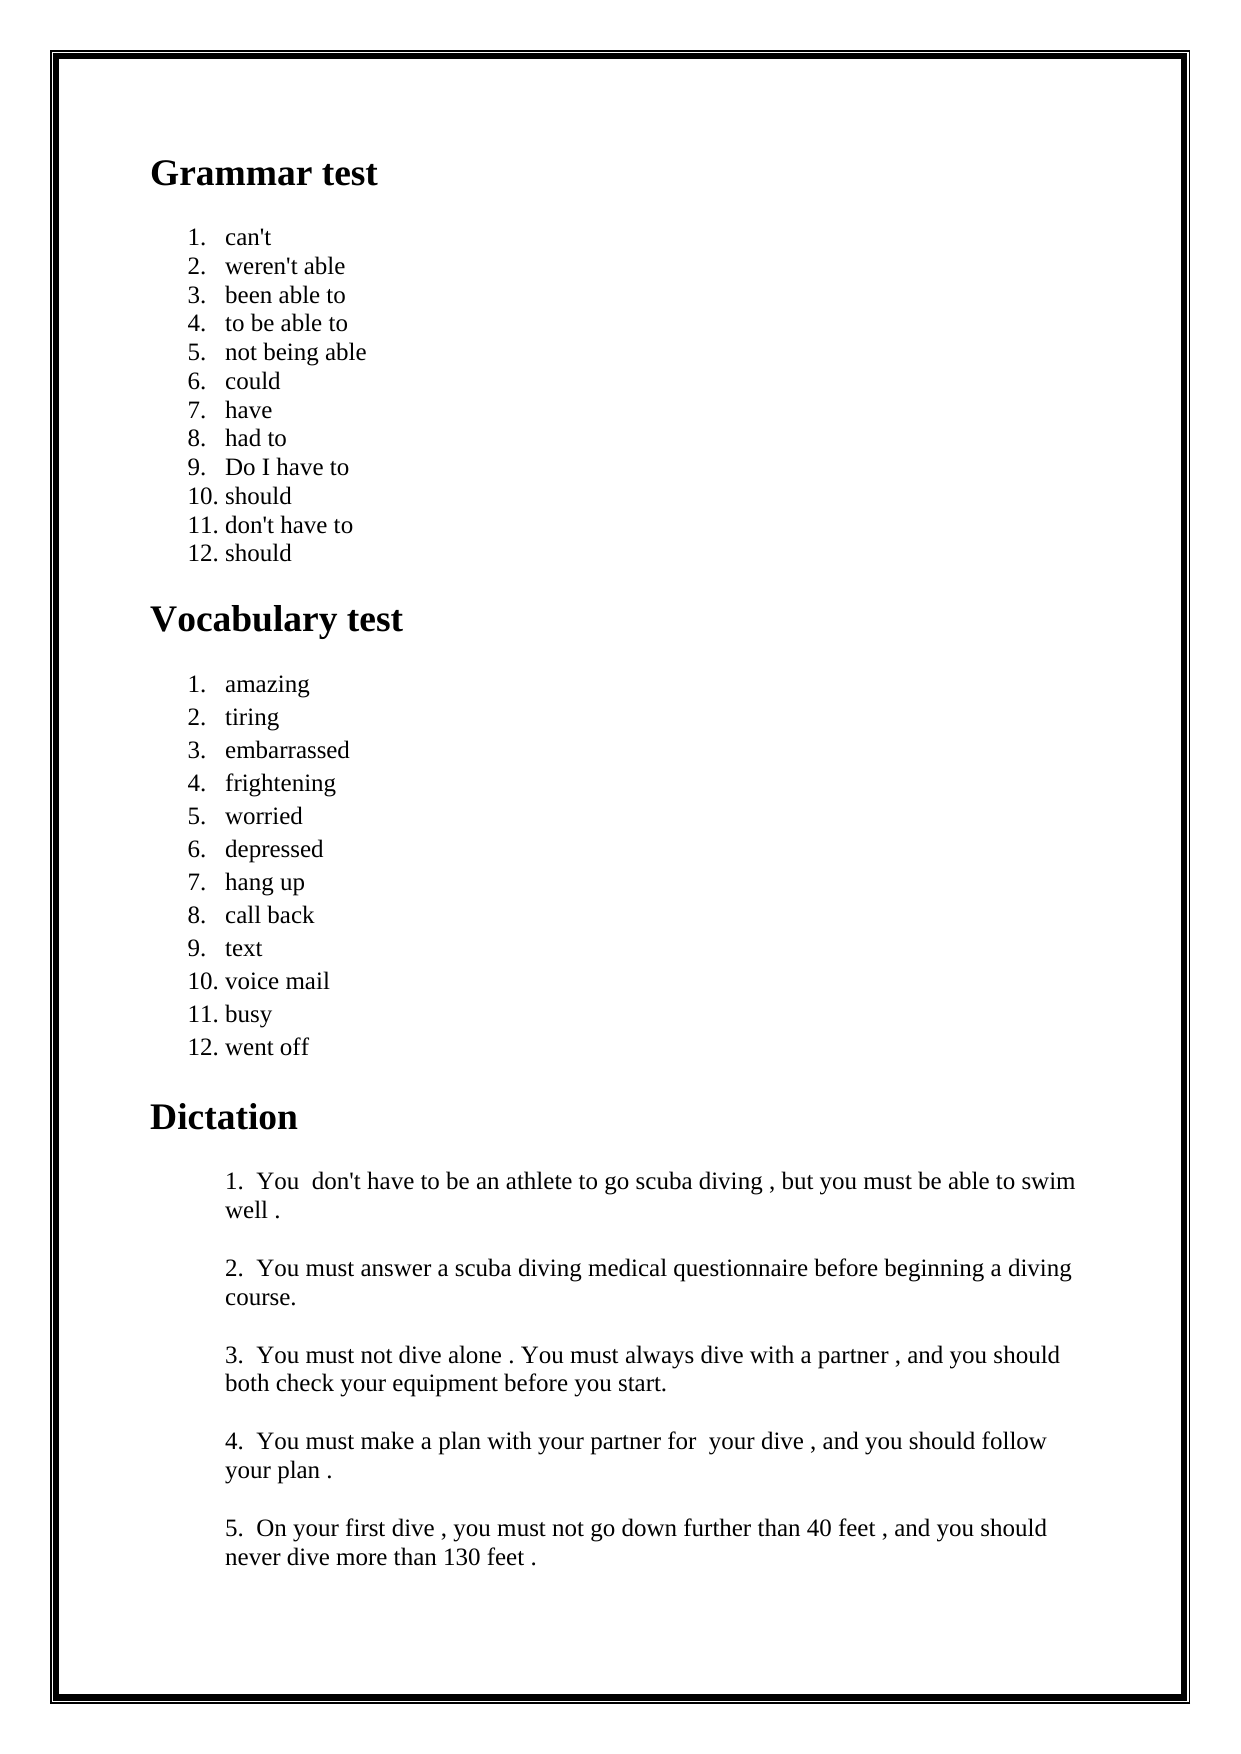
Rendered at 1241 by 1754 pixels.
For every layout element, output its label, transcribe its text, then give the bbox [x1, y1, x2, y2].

list busy [187, 999, 1090, 1028]
list had to [187, 423, 1090, 452]
text 1. You don't have to be an athlete to go scuba diving , but you must be able to swim well . [225, 1166, 1090, 1224]
list have [187, 395, 1090, 423]
list embarrassed [187, 735, 1090, 763]
list can't [187, 222, 1090, 251]
list should [187, 538, 1090, 567]
text 3. You must not dive alone . You must always dive with a partner , and you should both check your equipment before you start. [225, 1340, 1090, 1397]
text Dictation [150, 1094, 1090, 1137]
list hang up [187, 867, 1090, 896]
list not being able [187, 337, 1090, 366]
text 2. You must answer a scuba diving medical questionnaire before beginning a diving course. [225, 1253, 1090, 1311]
list voice mail [187, 966, 1090, 995]
list Do I have to [187, 452, 1090, 481]
text Vocabulary test [150, 596, 1090, 639]
list text [187, 933, 1090, 962]
list amazing [187, 669, 1090, 697]
list worried [187, 801, 1090, 829]
text 5. On your first dive , you must not go down further than 40 feet , and you should never dive more than 130 feet . [225, 1513, 1090, 1571]
list call back [187, 900, 1090, 929]
list could [187, 366, 1090, 395]
text 4. You must make a plan with your partner for your dive , and you should follow your plan . [225, 1426, 1090, 1484]
list went off [187, 1032, 1090, 1061]
list been able to [187, 280, 1090, 308]
list weren't able [187, 251, 1090, 280]
list should [187, 481, 1090, 510]
text Grammar test [150, 150, 1090, 193]
list to be able to [187, 308, 1090, 337]
list tiring [187, 702, 1090, 731]
list depressed [187, 834, 1090, 863]
list frightening [187, 768, 1090, 797]
list don't have to [187, 510, 1090, 538]
